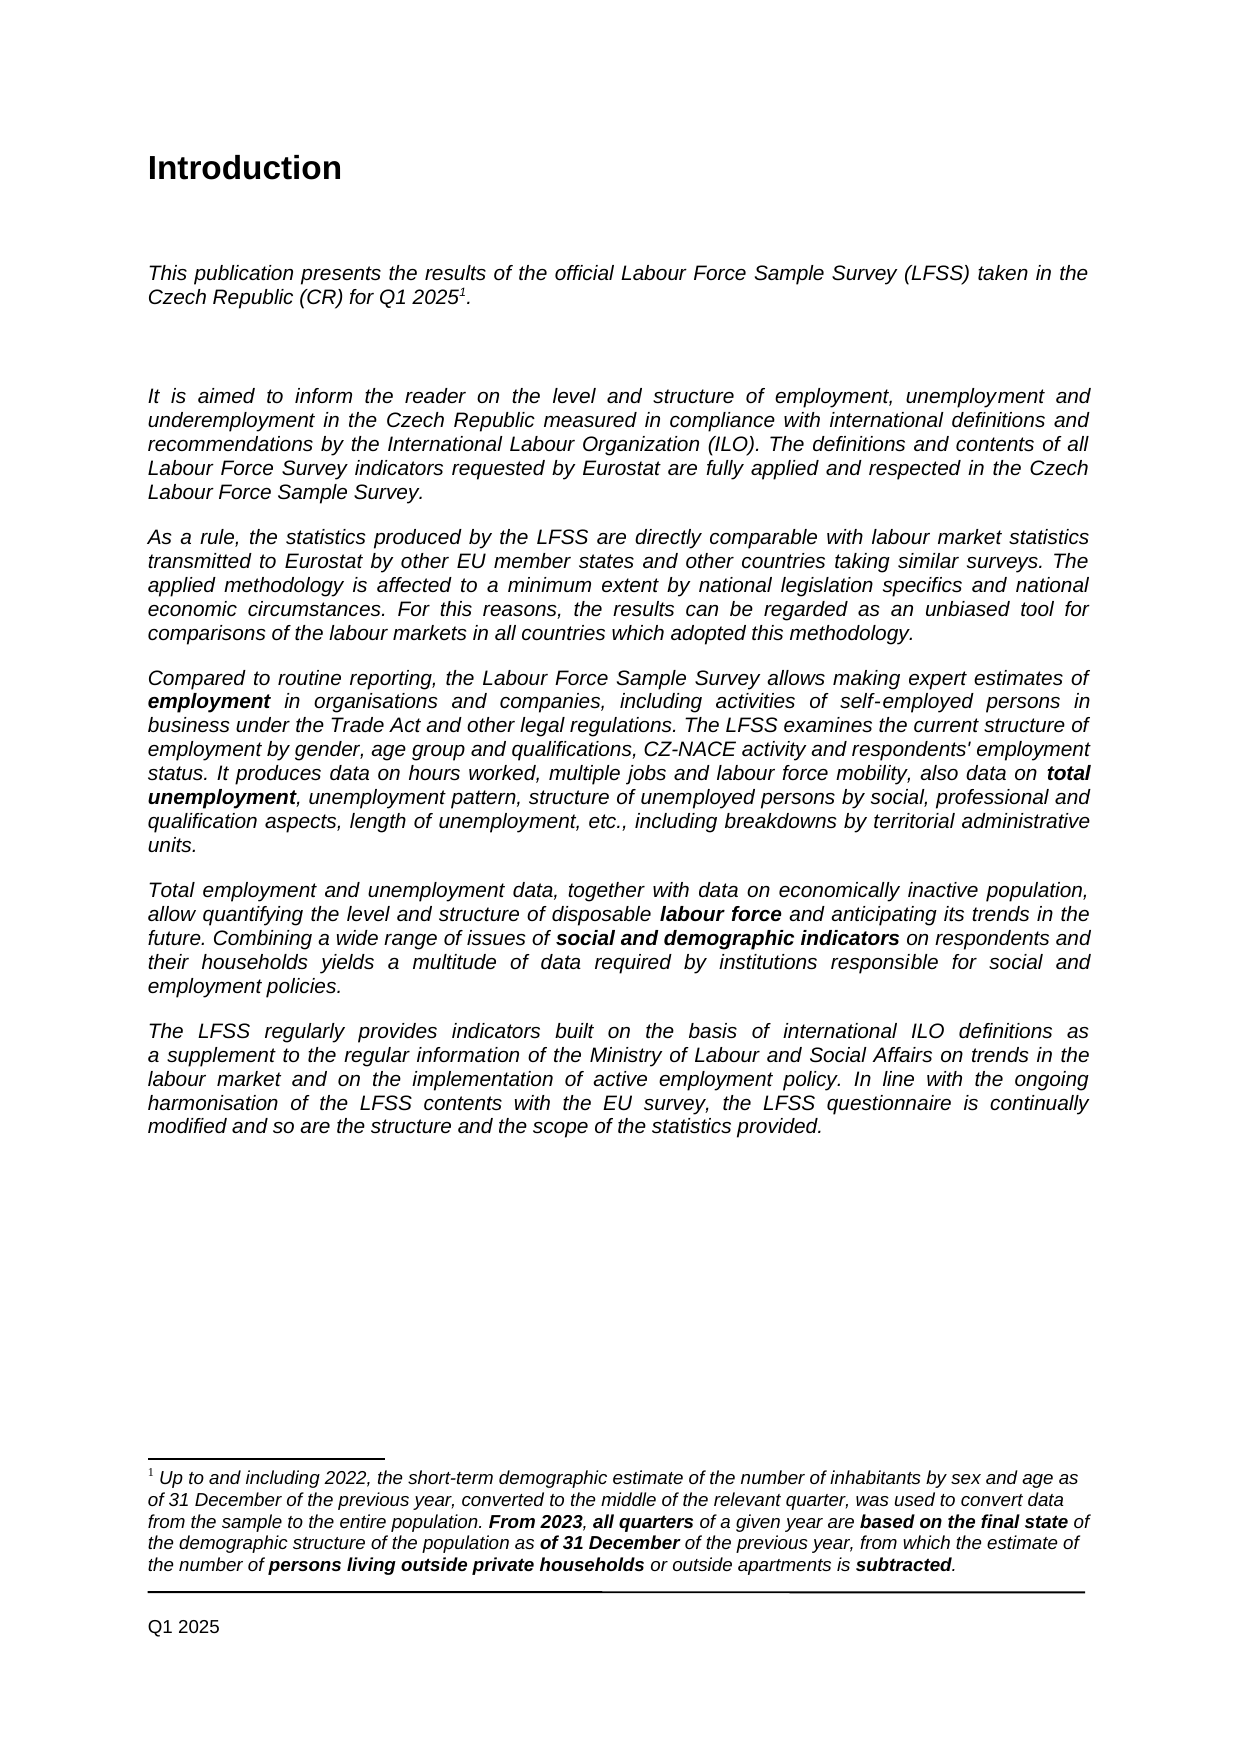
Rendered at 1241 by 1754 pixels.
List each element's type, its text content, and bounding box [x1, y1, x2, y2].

text Total employment and unemployment data, together with data on economically inactive population, allow quantifying the level and structure of disposable labour force and anticipating its trends in the future. Combining a wide range of issues of social and demographic indicators on respondents and their households yields a multitude of data required by institutions responsible for social and employment policies. [148, 878, 1092, 998]
text This publication presents the results of the official Labour Force Sample Survey (LFSS) taken in the Czech Republic (CR) for Q1 2025. [148, 261, 1092, 309]
text Compared to routine reporting, the Labour Force Sample Survey allows making expert estimates of employment in organisations and companies, including activities of self-employed persons in business under the Trade Act and other legal regulations. The LFSS examines the current structure of employment by gender, age group and qualifications, CZ-NACE activity and respondents' employment status. It produces data on hours worked, multiple jobs and labour force mobility, also data on total unemployment, unemployment pattern, structure of unemployed persons by social, professional and qualification aspects, length of unemployment, etc., including breakdowns by territorial administrative units. [148, 665, 1092, 857]
text Introduction [148, 148, 1092, 186]
text It is aimed to inform the reader on the level and structure of employment, unemployment and underemployment in the Czech Republic measured in compliance with international definitions and recommendations by the International Labour Organization (ILO). The definitions and contents of all Labour Force Survey indicators requested by Eurostat are fully applied and respected in the Czech Labour Force Sample Survey. [148, 384, 1092, 504]
text The LFSS regularly provides indicators built on the basis of international ILO definitions as a supplement to the regular information of the Ministry of Labour and Social Affairs on trends in the labour market and on the implementation of active employment policy. In line with the ongoing harmonisation of the LFSS contents with the EU survey, the LFSS questionnaire is continually modified and so are the structure and the scope of the statistics provided. [148, 1018, 1092, 1138]
text As a rule, the statistics produced by the LFSS are directly comparable with labour market statistics transmitted to Eurostat by other EU member states and other countries taking similar surveys. The applied methodology is affected to a minimum extent by national legislation specifics and national economic circumstances. For this reasons, the results can be regarded as an unbiased tool for comparisons of the labour markets in all countries which adopted this methodology. [148, 525, 1092, 644]
